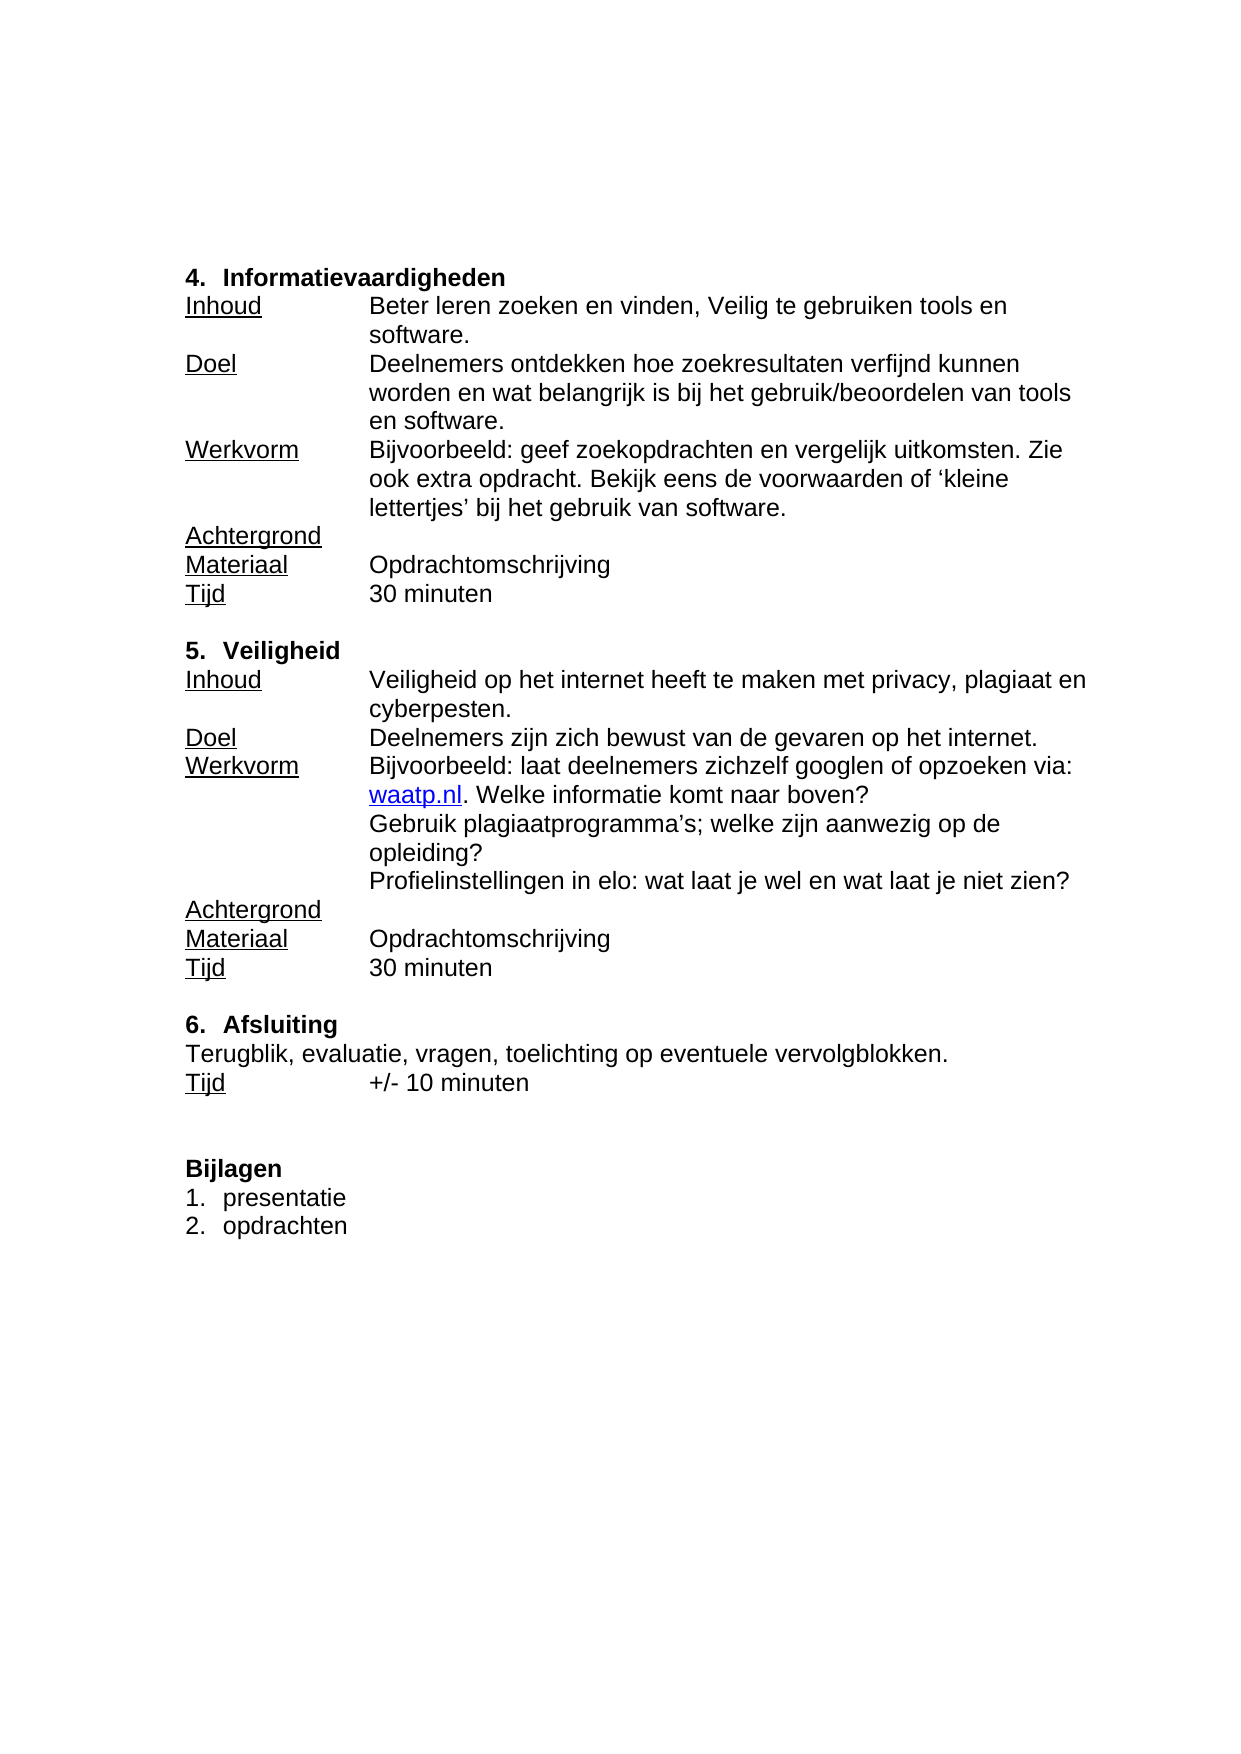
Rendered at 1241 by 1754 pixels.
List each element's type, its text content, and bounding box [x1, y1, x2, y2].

list Afsluiting [185, 1010, 1093, 1039]
text Materiaal Opdrachtomschrijving Tijd 30 minuten [185, 924, 1093, 981]
text Profielinstellingen in elo: wat laat je wel en wat laat je niet zien? [185, 866, 1093, 895]
list presentatie [185, 1183, 1093, 1211]
text Materiaal Opdrachtomschrijving Tijd 30 minuten [185, 550, 1093, 608]
list Informatievaardigheden [185, 263, 1093, 291]
list opdrachten [185, 1211, 1093, 1240]
text Doel Deelnemers zijn zich bewust van de gevaren op het internet. [185, 723, 1093, 751]
text Werkvorm Bijvoorbeeld: geef zoekopdrachten en vergelijk uitkomsten. Zie ook extra opdracht. Bekijk eens de voorwaarden of ‘kleine lettertjes’ bij het gebruik van software. [185, 435, 1093, 521]
text Inhoud Beter leren zoeken en vinden, Veilig te gebruiken tools en software. [185, 291, 1093, 349]
text Doel Deelnemers ontdekken hoe zoekresultaten verfijnd kunnen worden en wat belangrijk is bij het gebruik/beoordelen van tools en software. [185, 349, 1093, 435]
text Achtergrond [185, 521, 1093, 550]
text Bijlagen [185, 1154, 1093, 1183]
text Achtergrond [185, 895, 1093, 924]
text Tijd +/- 10 minuten [185, 1068, 1093, 1096]
text Werkvorm Bijvoorbeeld: laat deelnemers zichzelf googlen of opzoeken via: waatp.nl. Welke informatie komt naar boven? Gebruik plagiaatprogramma’s; welke zijn aanwezig op de opleiding? [185, 751, 1093, 866]
list Veiligheid [185, 636, 1093, 665]
text Terugblik, evaluatie, vragen, toelichting op eventuele vervolgblokken. [185, 1039, 1093, 1068]
text Inhoud Veiligheid op het internet heeft te maken met privacy, plagiaat en cyberpesten. [185, 665, 1093, 723]
